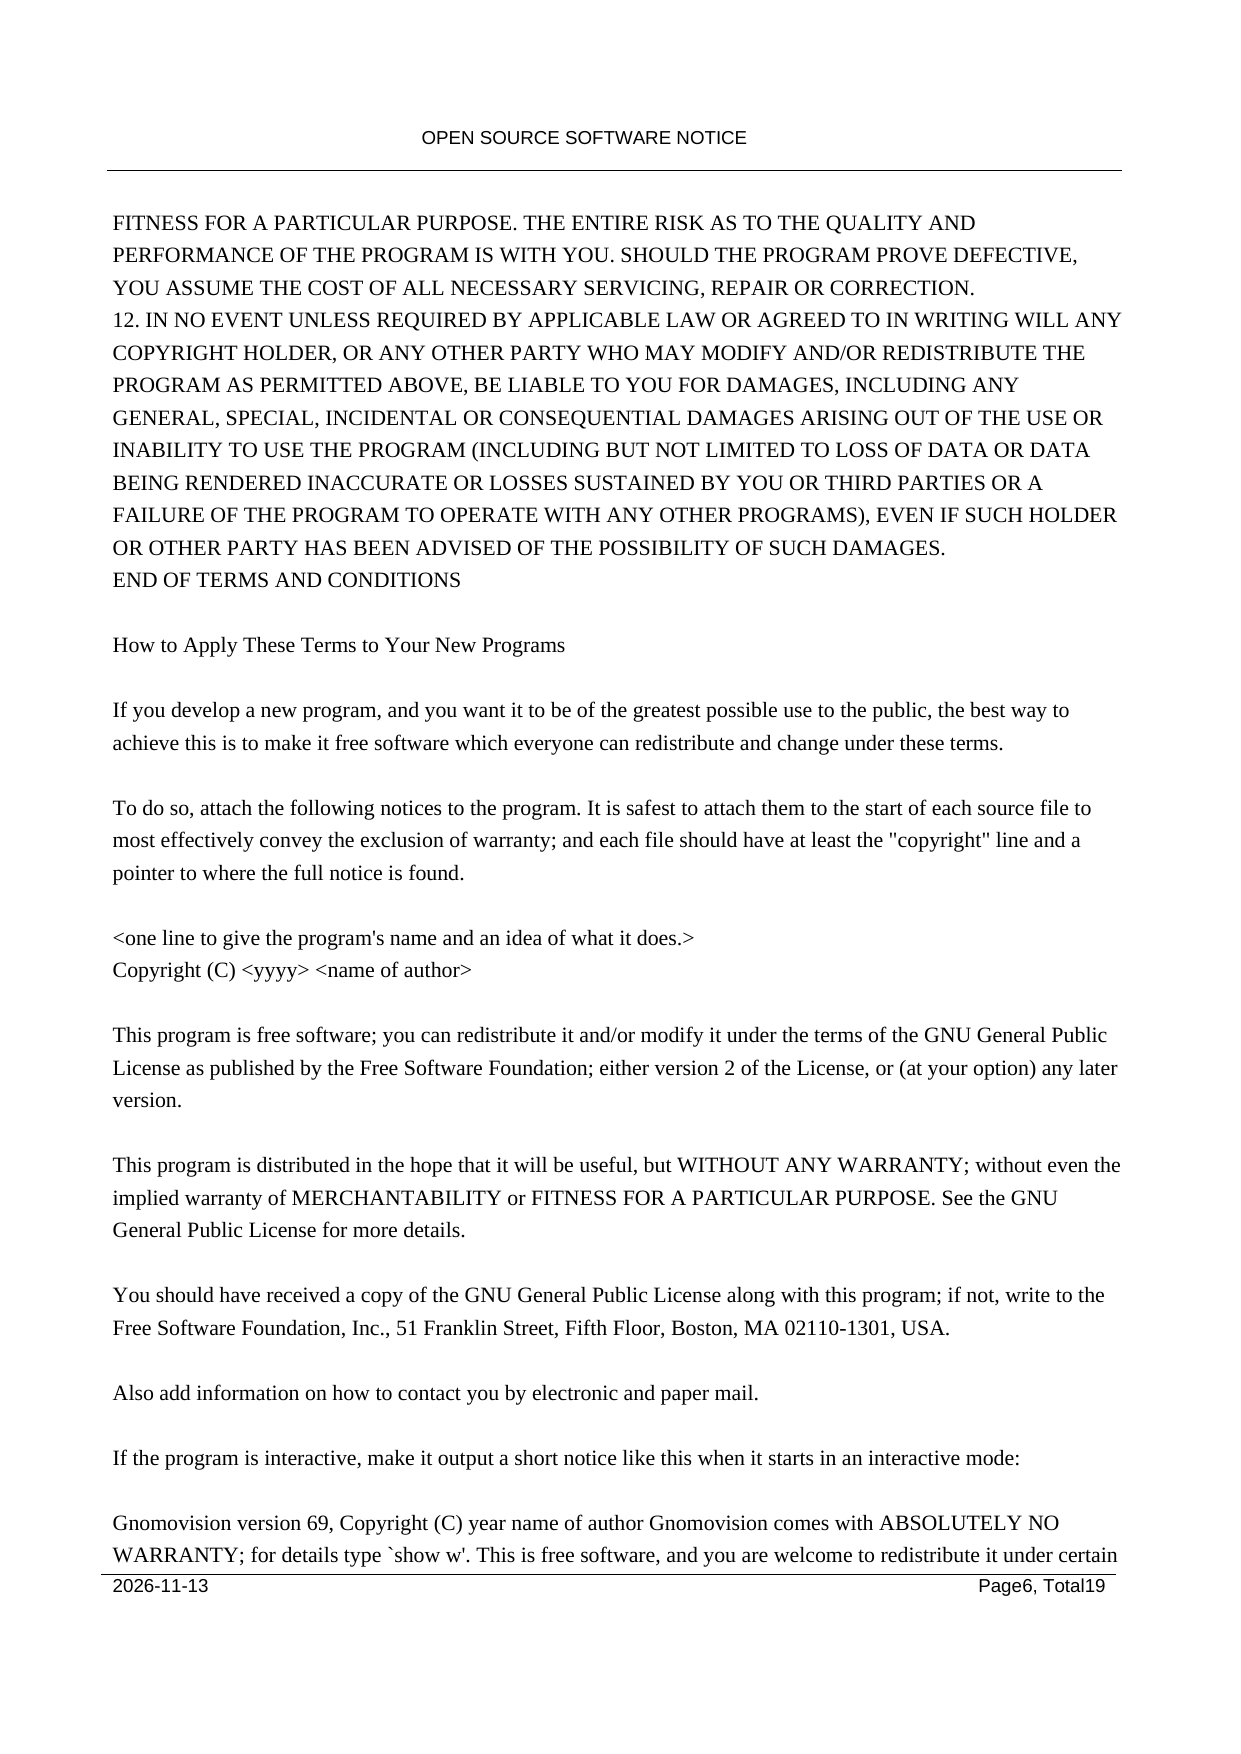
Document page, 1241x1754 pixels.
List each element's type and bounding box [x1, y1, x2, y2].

text [112, 206, 1128, 1571]
